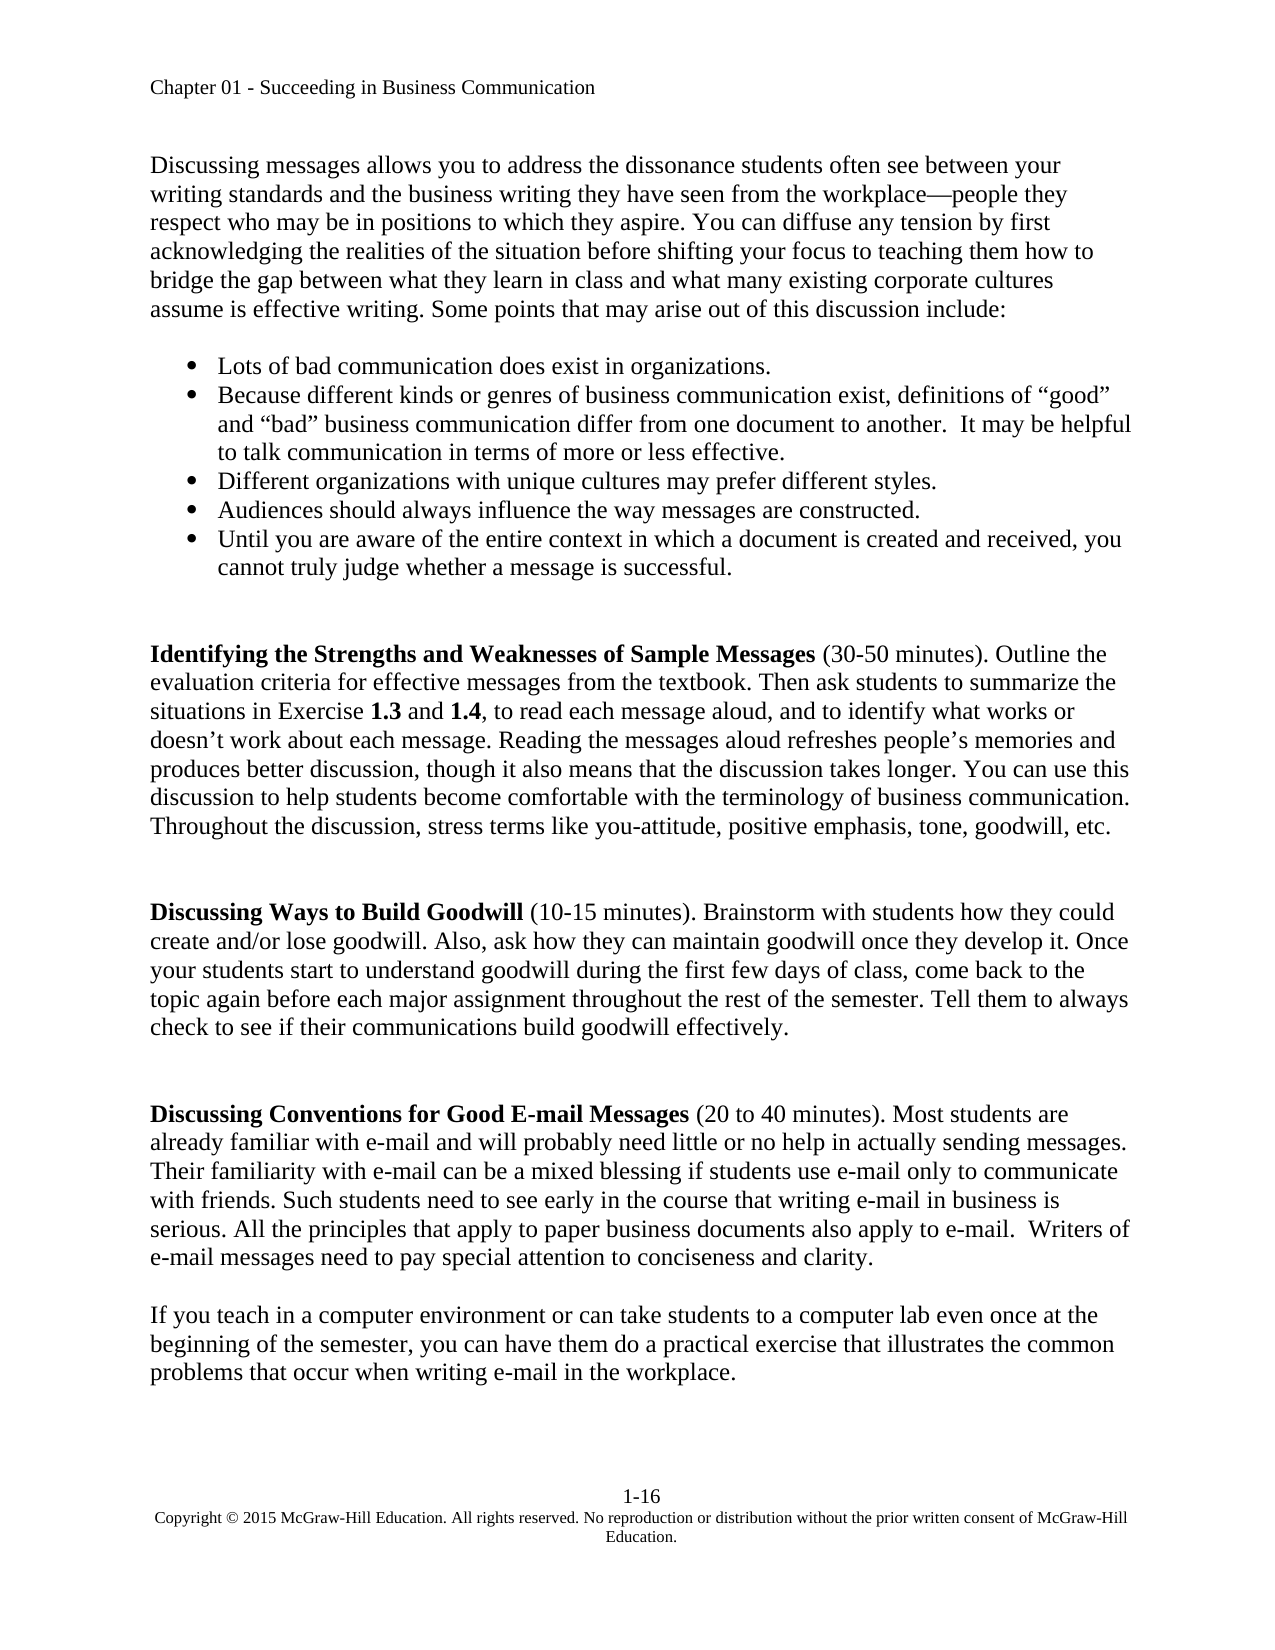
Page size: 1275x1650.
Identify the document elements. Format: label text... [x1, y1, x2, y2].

text Different organizations with unique cultures may prefer different styles. [187, 466, 1132, 495]
text Discussing messages allows you to address the dissonance students often see between your writing standards and the business writing they have seen from the workplace—people they respect who may be in positions to which they aspire. You can diffuse any tension by first acknowledging the realities of the situation before shifting your focus to teaching them how to bridge the gap between what they learn in class and what many existing corporate cultures assume is effective writing. Some points that may arise out of this discussion include: [150, 150, 1132, 322]
text Audiences should always influence the way messages are constructed. [187, 495, 1132, 524]
text If you teach in a computer environment or can take students to a computer lab even once at the beginning of the semester, you can have them do a practical exercise that illustrates the common problems that occur when writing e-mail in the workplace. [150, 1300, 1132, 1386]
text Identifying the Strengths and Weaknesses of Sample Messages (30-50 minutes). Outline the evaluation criteria for effective messages from the textbook. Then ask students to summarize the situations in Exercise 1.3 and 1.4, to read each message aloud, and to identify what works or doesn’t work about each message. Reading the messages aloud refreshes people’s memories and produces better discussion, though it also means that the discussion takes longer. You can use this discussion to help students become comfortable with the terminology of business communication. Throughout the discussion, stress terms like you-attitude, positive emphasis, tone, goodwill, etc. [150, 639, 1132, 840]
text Until you are aware of the entire context in which a document is created and received, you cannot truly judge whether a message is successful. [187, 524, 1132, 581]
text Discussing Ways to Build Goodwill (10-15 minutes). Brainstorm with students how they could create and/or lose goodwill. Also, ask how they can maintain goodwill once they develop it. Once your students start to understand goodwill during the first few days of class, come back to the topic again before each major assignment throughout the rest of the semester. Tell them to always check to see if their communications build goodwill effectively. [150, 897, 1132, 1041]
text Lots of bad communication does exist in organizations. [187, 351, 1132, 380]
text Discussing Conventions for Good E-mail Messages (20 to 40 minutes). Most students are already familiar with e-mail and will probably need little or no help in actually sending messages. Their familiarity with e-mail can be a mixed blessing if students use e-mail only to communicate with friends. Such students need to see early in the course that writing e-mail in business is serious. All the principles that apply to paper business documents also apply to e-mail. Writers of e-mail messages need to pay special attention to conciseness and clarity. [150, 1099, 1132, 1271]
text Because different kinds or genres of business communication exist, definitions of “good” and “bad” business communication differ from one document to another. It may be helpful to talk communication in terms of more or less effective. [187, 380, 1132, 466]
